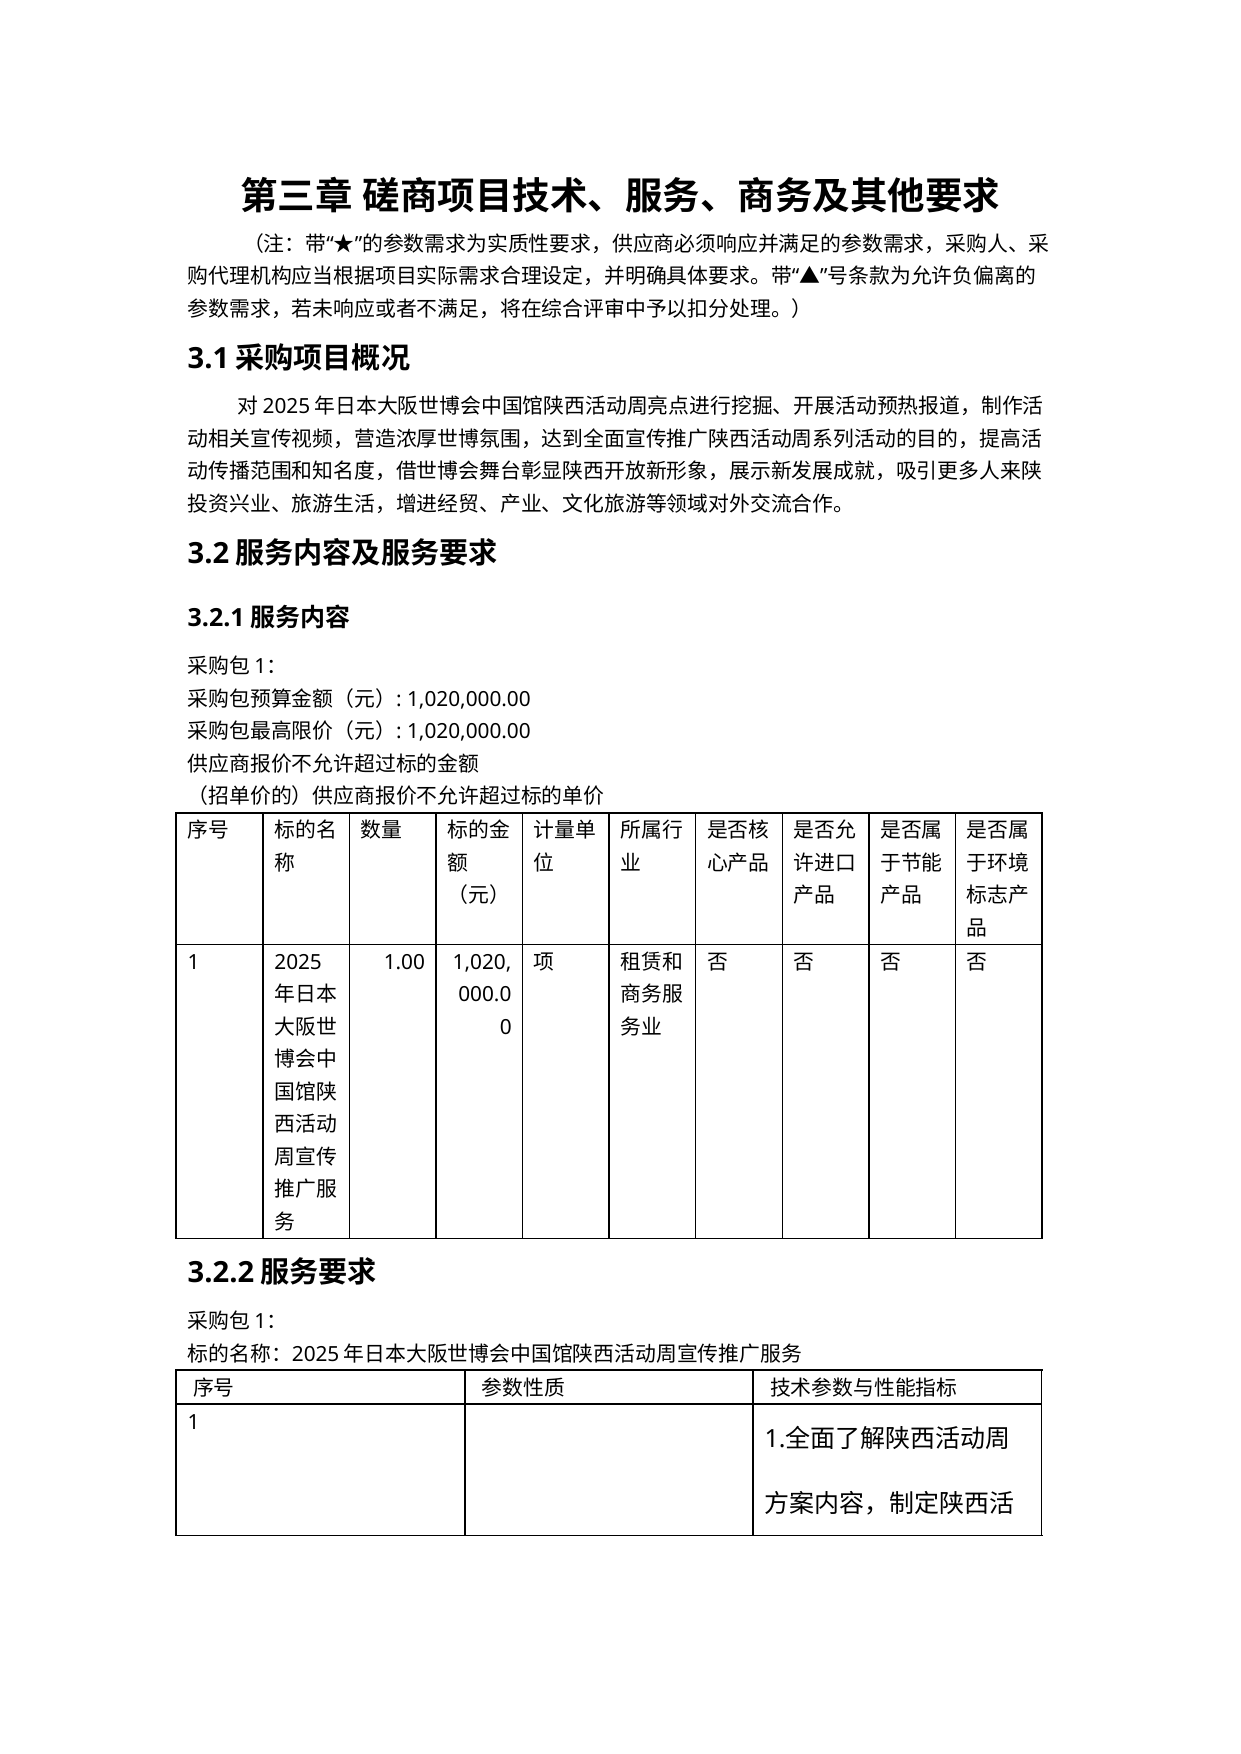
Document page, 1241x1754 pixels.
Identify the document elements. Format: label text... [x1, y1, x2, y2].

table_header 计量单位 [523, 814, 608, 943]
table_cell 项 [523, 945, 608, 1238]
table_header 序号 [177, 814, 262, 943]
text 3.2服务内容及服务要求 [187, 519, 1053, 584]
text 采购包1： [187, 1304, 1053, 1337]
table_header 参数性质 [466, 1371, 752, 1403]
text 供应商报价不允许超过标的金额 [187, 747, 1053, 779]
text 3.2.1服务内容 [187, 584, 1053, 649]
text 3.2.2服务要求 [187, 1239, 1053, 1304]
table_header 是否核心产品 [696, 814, 782, 943]
table_header 所属行业 [610, 814, 695, 943]
text （招单价的）供应商报价不允许超过标的单价 [187, 779, 1053, 812]
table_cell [754, 1405, 1041, 1535]
text 对2025年日本大阪世博会中国馆陕西活动周亮点进行挖掘、开展活动预热报道，制作活动相关宣传视频，营造浓厚世博氛围，达到全面宣传推广陕西活动周系列活动的目的，提高活动传播范围和知名度，借世博会舞台彰显陕西开放新形象，展示新发展成就，吸引更多人来陕投资兴业、旅游生活，增进经贸、产业、文化旅游等领域对外交流合作。 [187, 389, 1053, 519]
text 采购包预算金额（元）: 1,020,000.00 [187, 682, 1053, 714]
table_cell [466, 1405, 752, 1535]
table_cell 否 [870, 945, 955, 1238]
table_header 技术参数与性能指标 [754, 1371, 1041, 1403]
table_cell 否 [696, 945, 782, 1238]
table_cell 1 [177, 1405, 464, 1535]
table_header 数量 [350, 814, 435, 943]
text 采购包1： [187, 649, 1053, 682]
table_header 是否允许进口产品 [783, 814, 868, 943]
table_cell 否 [956, 945, 1041, 1238]
text （注：带“★”的参数需求为实质性要求，供应商必须响应并满足的参数需求，采购人、采购代理机构应当根据项目实际需求合理设定，并明确具体要求。带“▲”号条款为允许负偏离的参数需求，若未响应或者不满足，将在综合评审中予以扣分处理。） [187, 227, 1053, 324]
table_cell 1,020,000.00 [437, 945, 522, 1238]
table_header 是否属于环境标志产品 [956, 814, 1041, 943]
text 第三章 磋商项目技术、服务、商务及其他要求 [187, 162, 1053, 227]
text 3.1采购项目概况 [187, 324, 1053, 389]
table_cell 1 [177, 945, 262, 1238]
text 标的名称：2025年日本大阪世博会中国馆陕西活动周宣传推广服务 [187, 1337, 1053, 1369]
table_cell 否 [783, 945, 868, 1238]
table_header 是否属于节能产品 [870, 814, 955, 943]
table_cell 租赁和商务服务业 [610, 945, 695, 1238]
table_cell 1.00 [350, 945, 435, 1238]
table_header 标的金额 （元） [437, 814, 522, 943]
table_cell 2025年日本大阪世博会中国馆陕西活动周宣传推广服务 [264, 945, 349, 1238]
text 采购包最高限价（元）: 1,020,000.00 [187, 714, 1053, 747]
table_header 序号 [177, 1371, 464, 1403]
table_header 标的名称 [264, 814, 349, 943]
